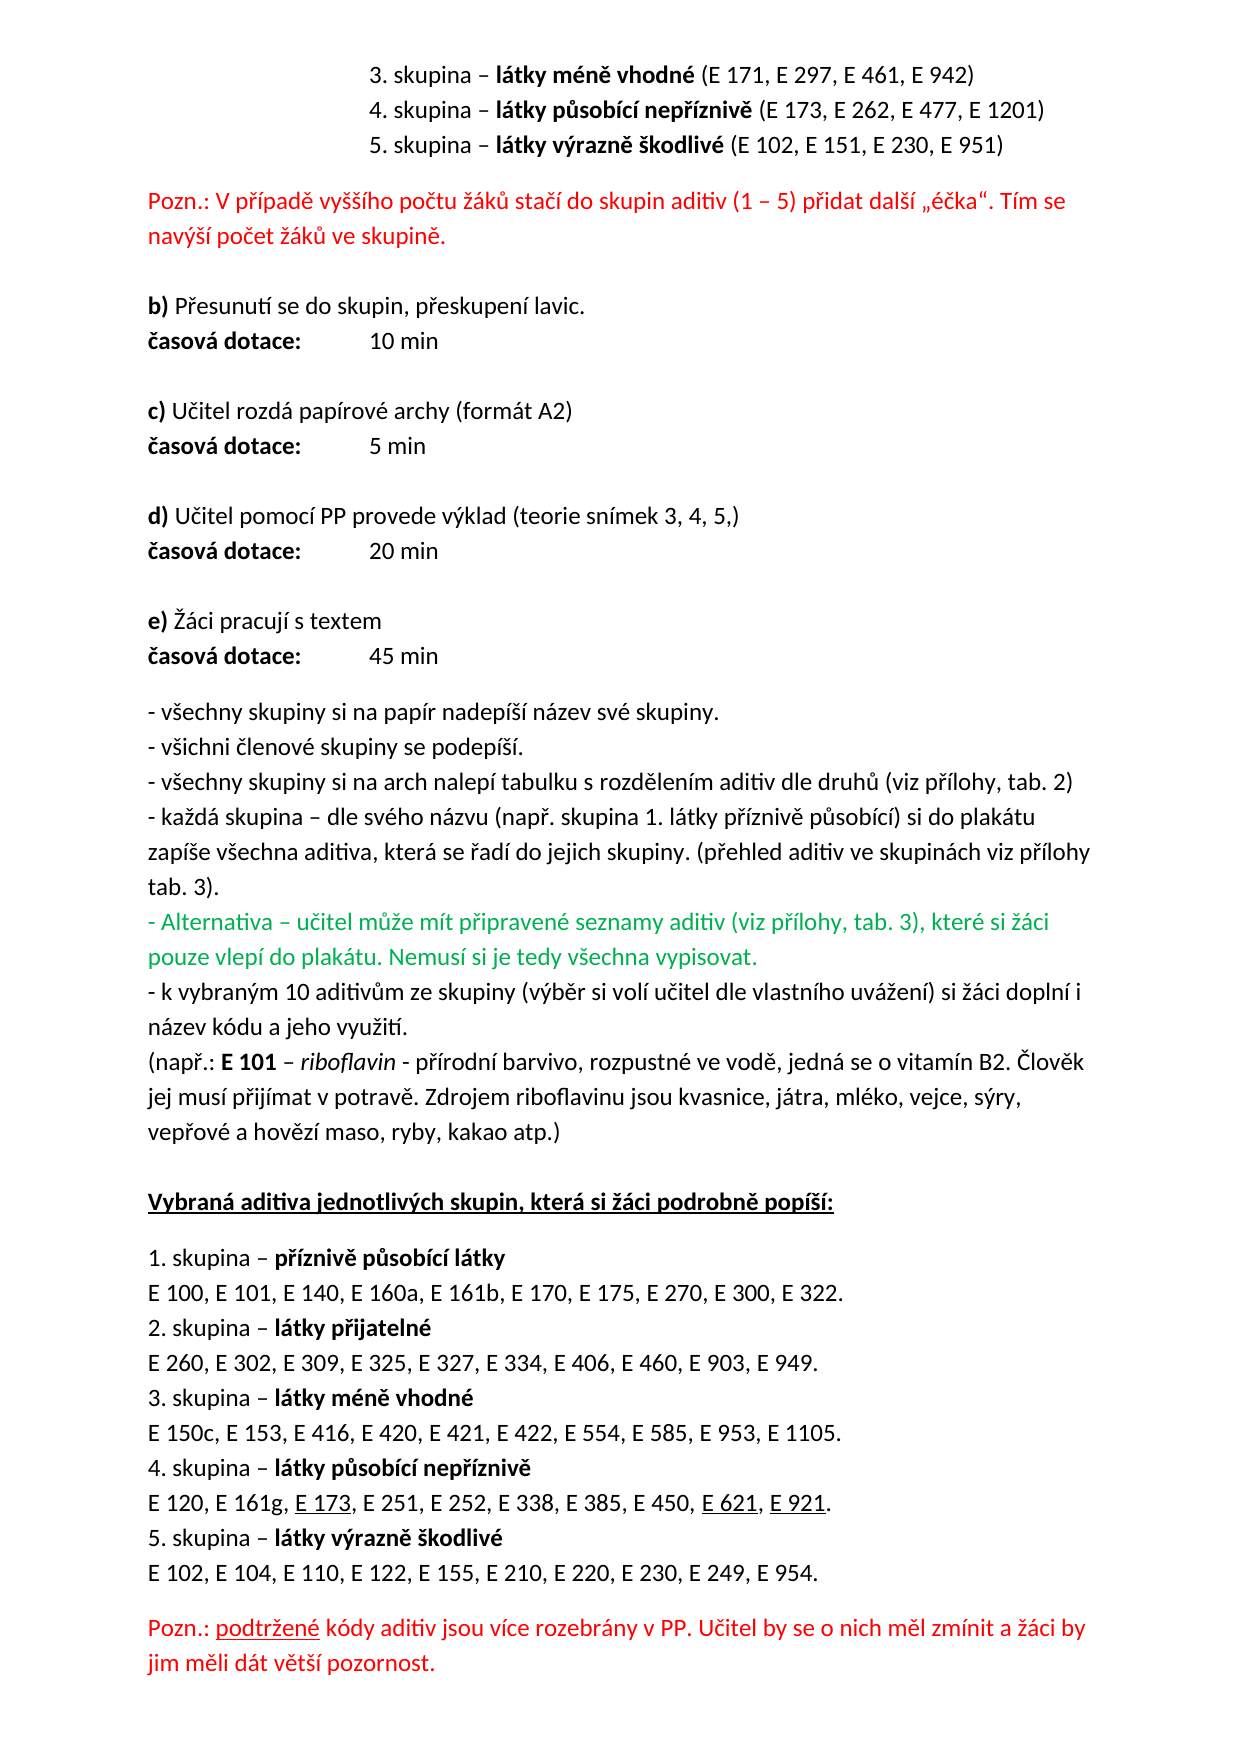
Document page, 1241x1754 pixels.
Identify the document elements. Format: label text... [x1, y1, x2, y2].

text Pozn.: V případě vyššího počtu žáků stačí do skupin aditiv (1 – 5) přidat další „éčka“. Tím se navýší počet žáků ve skupině. [148, 185, 1093, 251]
text 1. skupina – příznivě působící látky [148, 1242, 1093, 1272]
text E 102, E 104, E 110, E 122, E 155, E 210, E 220, E 230, E 249, E 954. [148, 1557, 1093, 1587]
text d) Učitel pomocí PP provede výklad (teorie snímek 3, 4, 5,) [148, 500, 1093, 531]
text e) Žáci pracují s textem [148, 605, 1093, 636]
text - Alternativa – učitel může mít připravené seznamy aditiv (viz přílohy, tab. 3), které si žáci pouze vlepí do plakátu. Nemusí si je tedy všechna vypisovat. [148, 906, 1093, 971]
text 3. skupina – látky méně vhodné [148, 1382, 1093, 1412]
text E 100, E 101, E 140, E 160a, E 161b, E 170, E 175, E 270, E 300, E 322. [148, 1277, 1093, 1307]
text - všichni členové skupiny se podepíší. [148, 731, 1093, 761]
text (např.: E 101 – riboflavin - přírodní barvivo, rozpustné ve vodě, jedná se o vitamín B2. Člověk jej musí přijímat v potravě. Zdrojem riboflavinu jsou kvasnice, játra, mléko, vejce, sýry, vepřové a hovězí maso, ryby, kakao atp.) [148, 1046, 1093, 1146]
text časová dotace: 20 min [148, 535, 1093, 566]
text 4. skupina – látky působící nepříznivě [148, 1452, 1093, 1482]
text - všechny skupiny si na arch nalepí tabulku s rozdělením aditiv dle druhů (viz přílohy, tab. 2) [148, 766, 1093, 796]
text E 260, E 302, E 309, E 325, E 327, E 334, E 406, E 460, E 903, E 949. [148, 1347, 1093, 1377]
text - k vybraným 10 aditivům ze skupiny (výběr si volí učitel dle vlastního uvážení) si žáci doplní i název kódu a jeho využití. [148, 976, 1093, 1041]
text - každá skupina – dle svého názvu (např. skupina 1. látky příznivě působící) si do plakátu zapíše všechna aditiva, která se řadí do jejich skupiny. (přehled aditiv ve skupinách viz přílohy tab. 3). [148, 801, 1093, 901]
text c) Učitel rozdá papírové archy (formát A2) [148, 395, 1093, 426]
text časová dotace: 10 min [148, 325, 1093, 356]
text - všechny skupiny si na papír nadepíší název své skupiny. [148, 696, 1093, 726]
text 5. skupina – látky výrazně škodlivé [148, 1522, 1093, 1552]
text b) Přesunutí se do skupin, přeskupení lavic. [148, 290, 1093, 321]
text 4. skupina – látky působící nepříznivě (E 173, E 262, E 477, E 1201) 5. skupina – látky výrazně škodlivé (E 102, E 151, E 230, E 951) [295, 94, 1093, 160]
text časová dotace: 45 min [148, 640, 1093, 671]
text E 150c, E 153, E 416, E 420, E 421, E 422, E 554, E 585, E 953, E 1105. [148, 1417, 1093, 1447]
text Vybraná aditiva jednotlivých skupin, která si žáci podrobně popíší: [148, 1186, 1093, 1216]
text 3. skupina – látky méně vhodné (E 171, E 297, E 461, E 942) [295, 59, 1093, 90]
text E 120, E 161g, E 173, E 251, E 252, E 338, E 385, E 450, E 621, E 921. [148, 1487, 1093, 1517]
text 2. skupina – látky přijatelné [148, 1312, 1093, 1342]
text časová dotace: 5 min [148, 430, 1093, 461]
text Pozn.: podtržené kódy aditiv jsou více rozebrány v PP. Učitel by se o nich měl zmínit a žáci by jim měli dát větší pozornost. [148, 1612, 1093, 1678]
